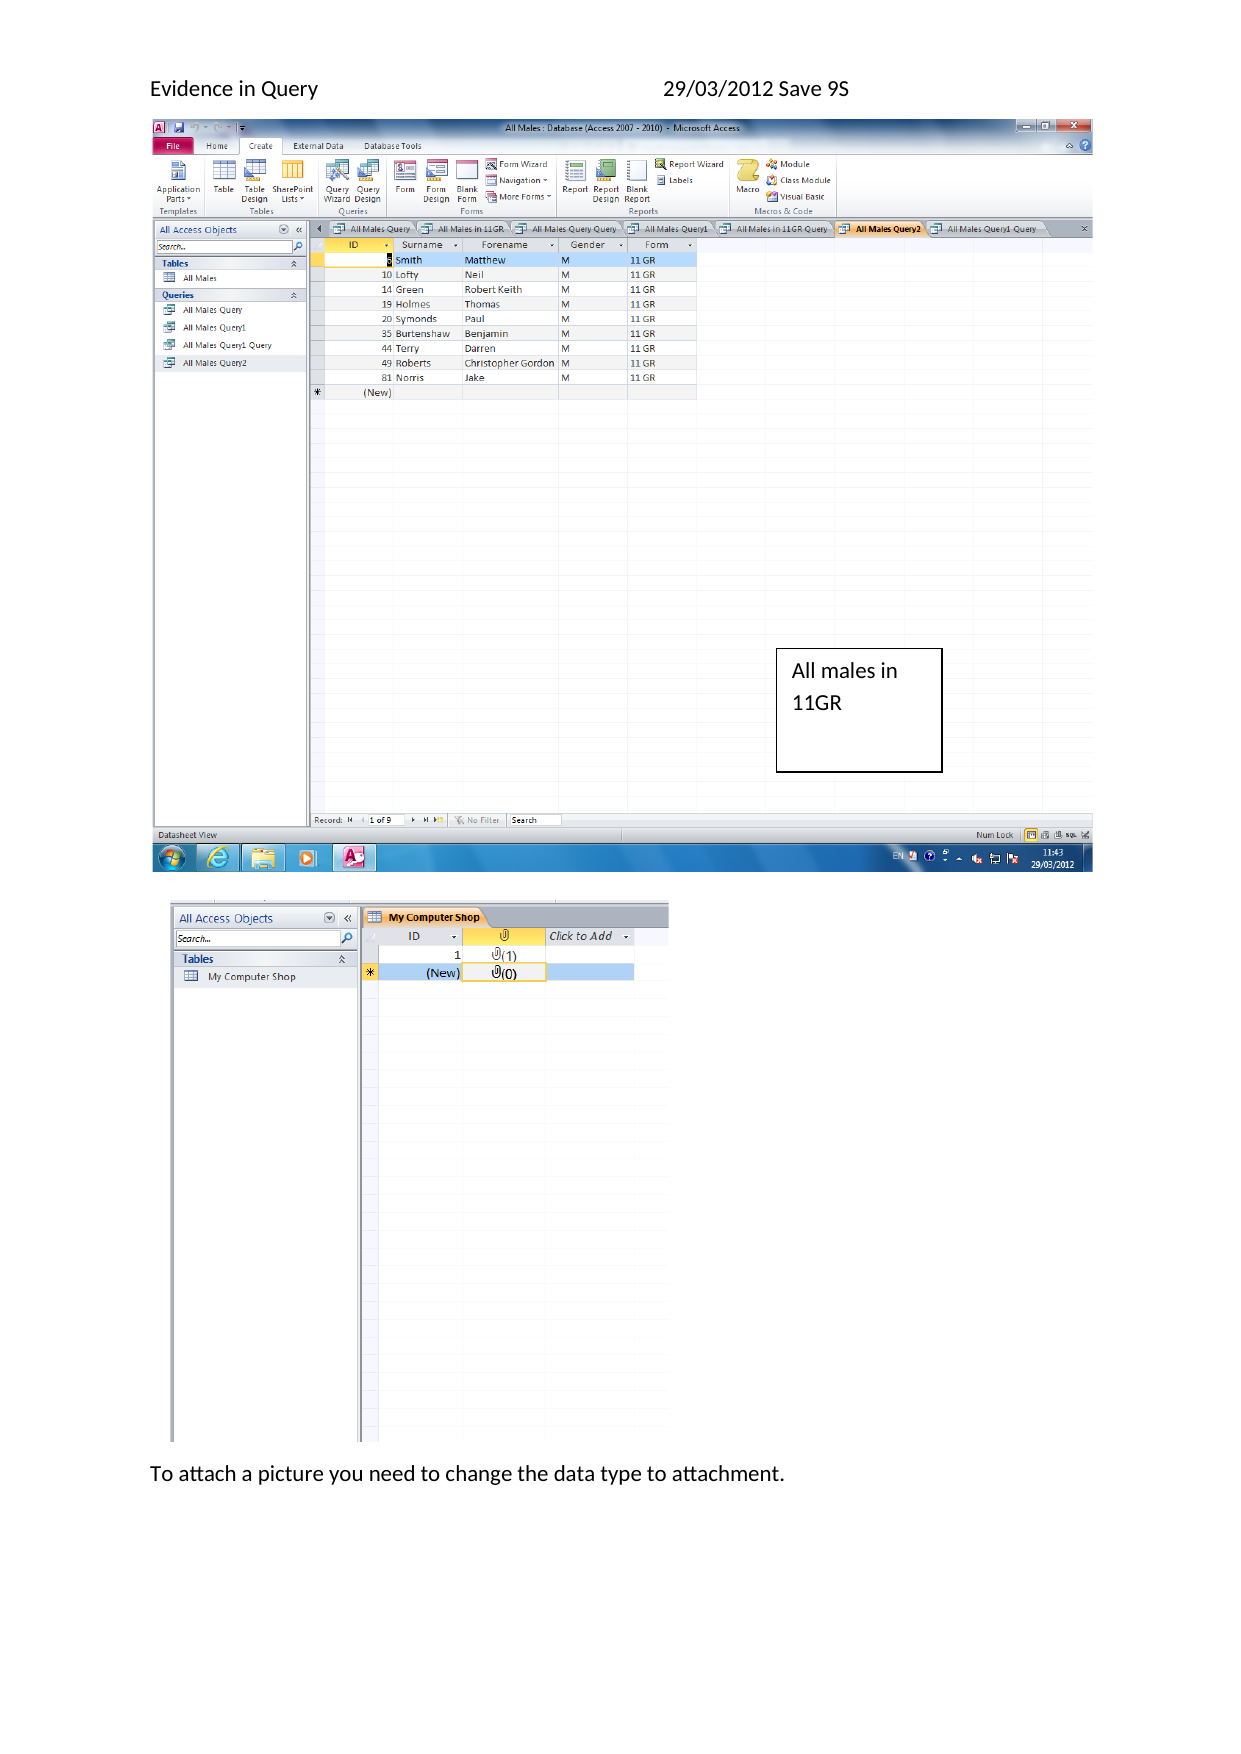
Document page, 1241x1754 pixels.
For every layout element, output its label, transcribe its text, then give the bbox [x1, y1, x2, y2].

text To attach a picture you need to change the data type to attachment. [150, 1459, 1090, 1487]
picture [170, 900, 669, 1442]
picture [152, 119, 1093, 872]
